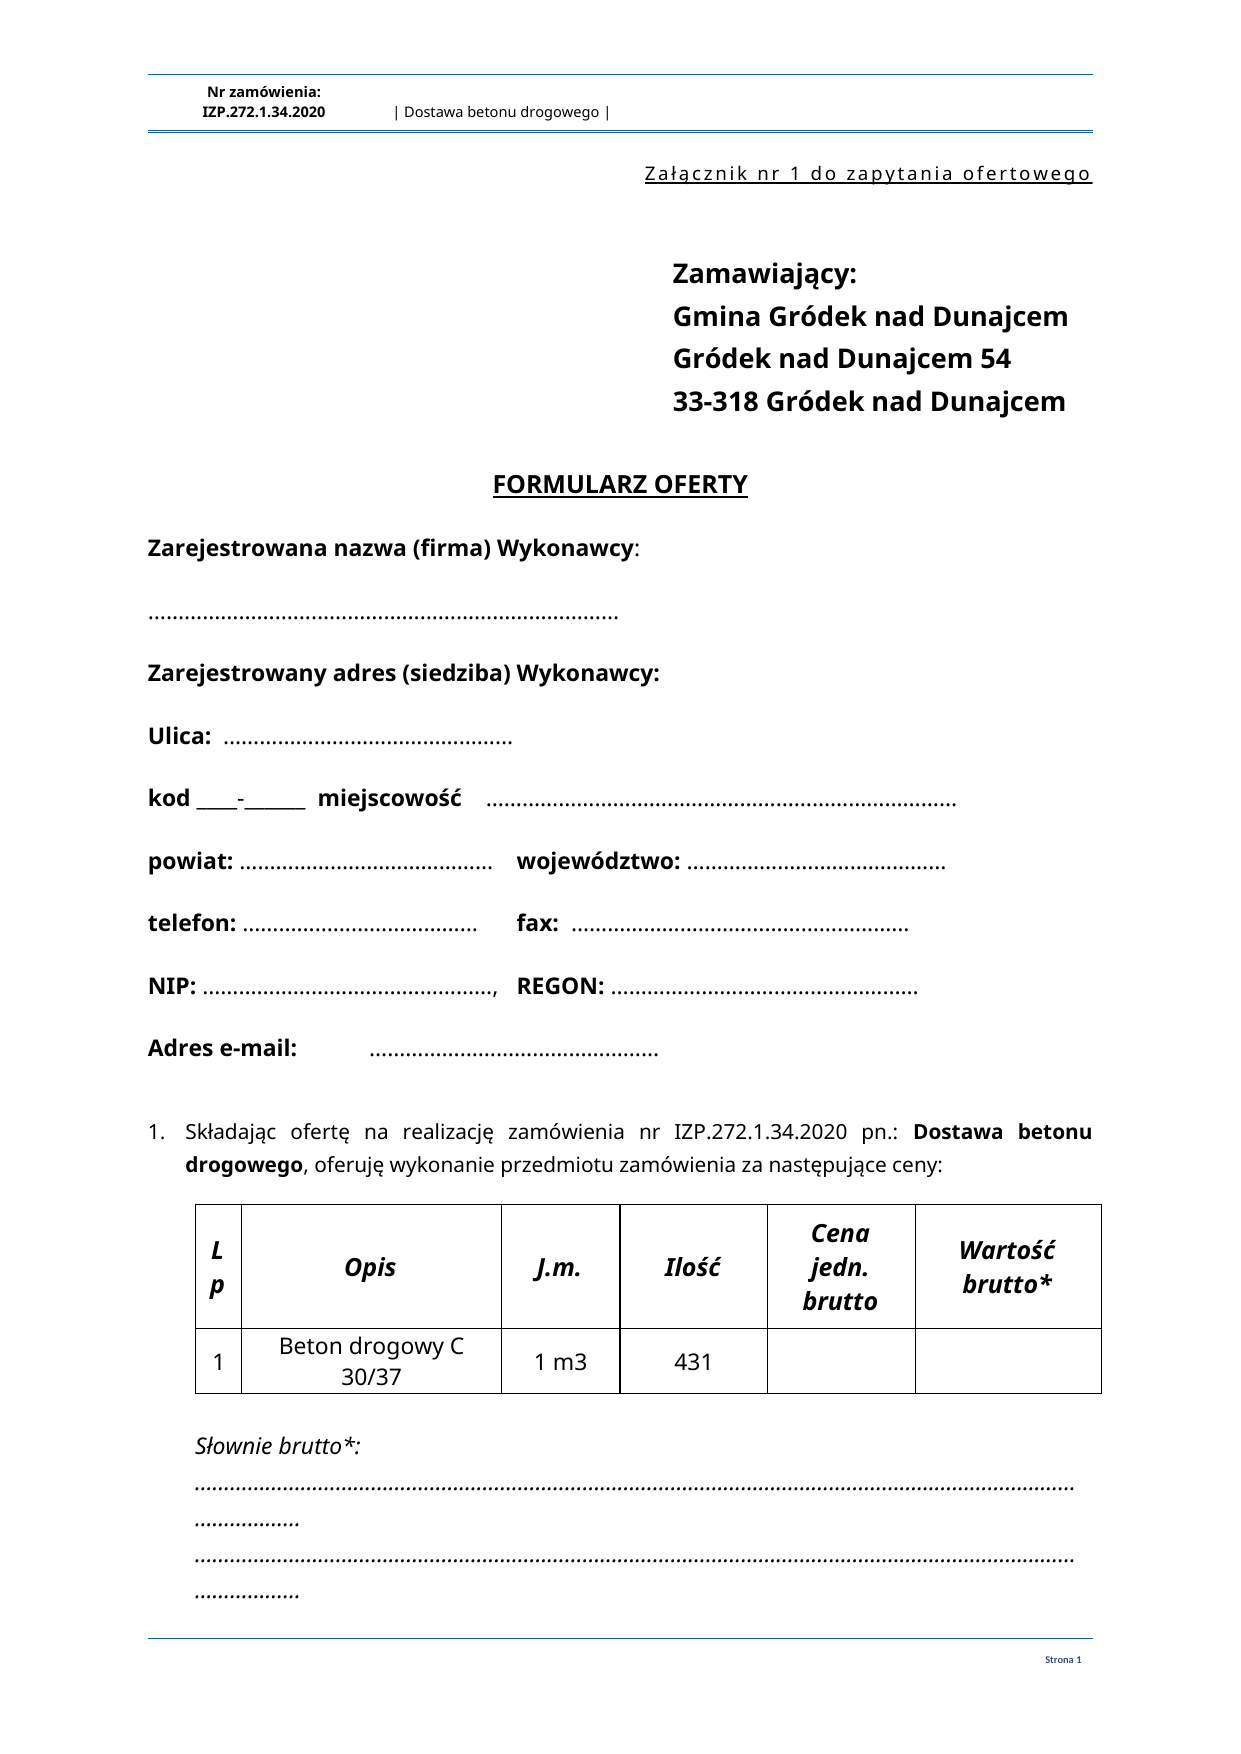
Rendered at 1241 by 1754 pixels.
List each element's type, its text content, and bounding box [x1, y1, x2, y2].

text Zarejestrowany adres (siedziba) Wykonawcy: [148, 657, 1093, 688]
text kod ____-______ miejscowość …………………………………………………………………… [148, 782, 1093, 813]
text Ulica: ………………………………………… [148, 720, 1093, 751]
table_cell Beton drogowy C 30/37 [242, 1329, 501, 1393]
table_header Wartość brutto* [916, 1205, 1101, 1328]
text Gmina Gródek nad Dunajcem [673, 297, 1093, 334]
table_header Ilość [621, 1205, 767, 1328]
table_cell 1 [196, 1329, 241, 1393]
text Słownie brutto*: [195, 1430, 1093, 1461]
table_header Cena jedn. brutto [768, 1205, 915, 1328]
text powiat: …………………………………… województwo: ………………………….………… [148, 845, 1093, 876]
text Załącznik nr 1 do zapytania ofertowego [148, 161, 1093, 186]
text telefon: ………………………………… fax: …………………………..…………………… [148, 907, 1093, 938]
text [195, 1538, 1093, 1605]
list Składając ofertę na realizację zamówienia nr IZP.272.1.34.2020 pn.: Dostawa betonu drogowego, oferuję wykonanie przedmiotu zamówienia za następujące ceny: [148, 1117, 1093, 1178]
text 33-318 Gródek nad Dunajcem [673, 382, 1093, 419]
text Zarejestrowana nazwa (firma) Wykonawcy: [148, 501, 1093, 563]
table_cell [916, 1329, 1101, 1393]
text Gródek nad Dunajcem 54 [673, 340, 1093, 377]
text …………………………………………………………………… [148, 595, 1093, 626]
text Adres e-mail: ………………………………………… [148, 1032, 1093, 1063]
text NIP: …………………………………………, REGON: …………………………………………… [148, 970, 1093, 1001]
table_header Lp [196, 1205, 241, 1328]
table_header J.m. [502, 1205, 619, 1328]
text Zamawiający: [673, 255, 1093, 292]
text FORMULARZ OFERTY [148, 467, 1093, 501]
table_cell 431 [621, 1329, 767, 1393]
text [195, 1466, 1093, 1533]
table_cell 1 m3 [502, 1329, 619, 1393]
table_header Opis [242, 1205, 501, 1328]
table_cell [768, 1329, 915, 1393]
